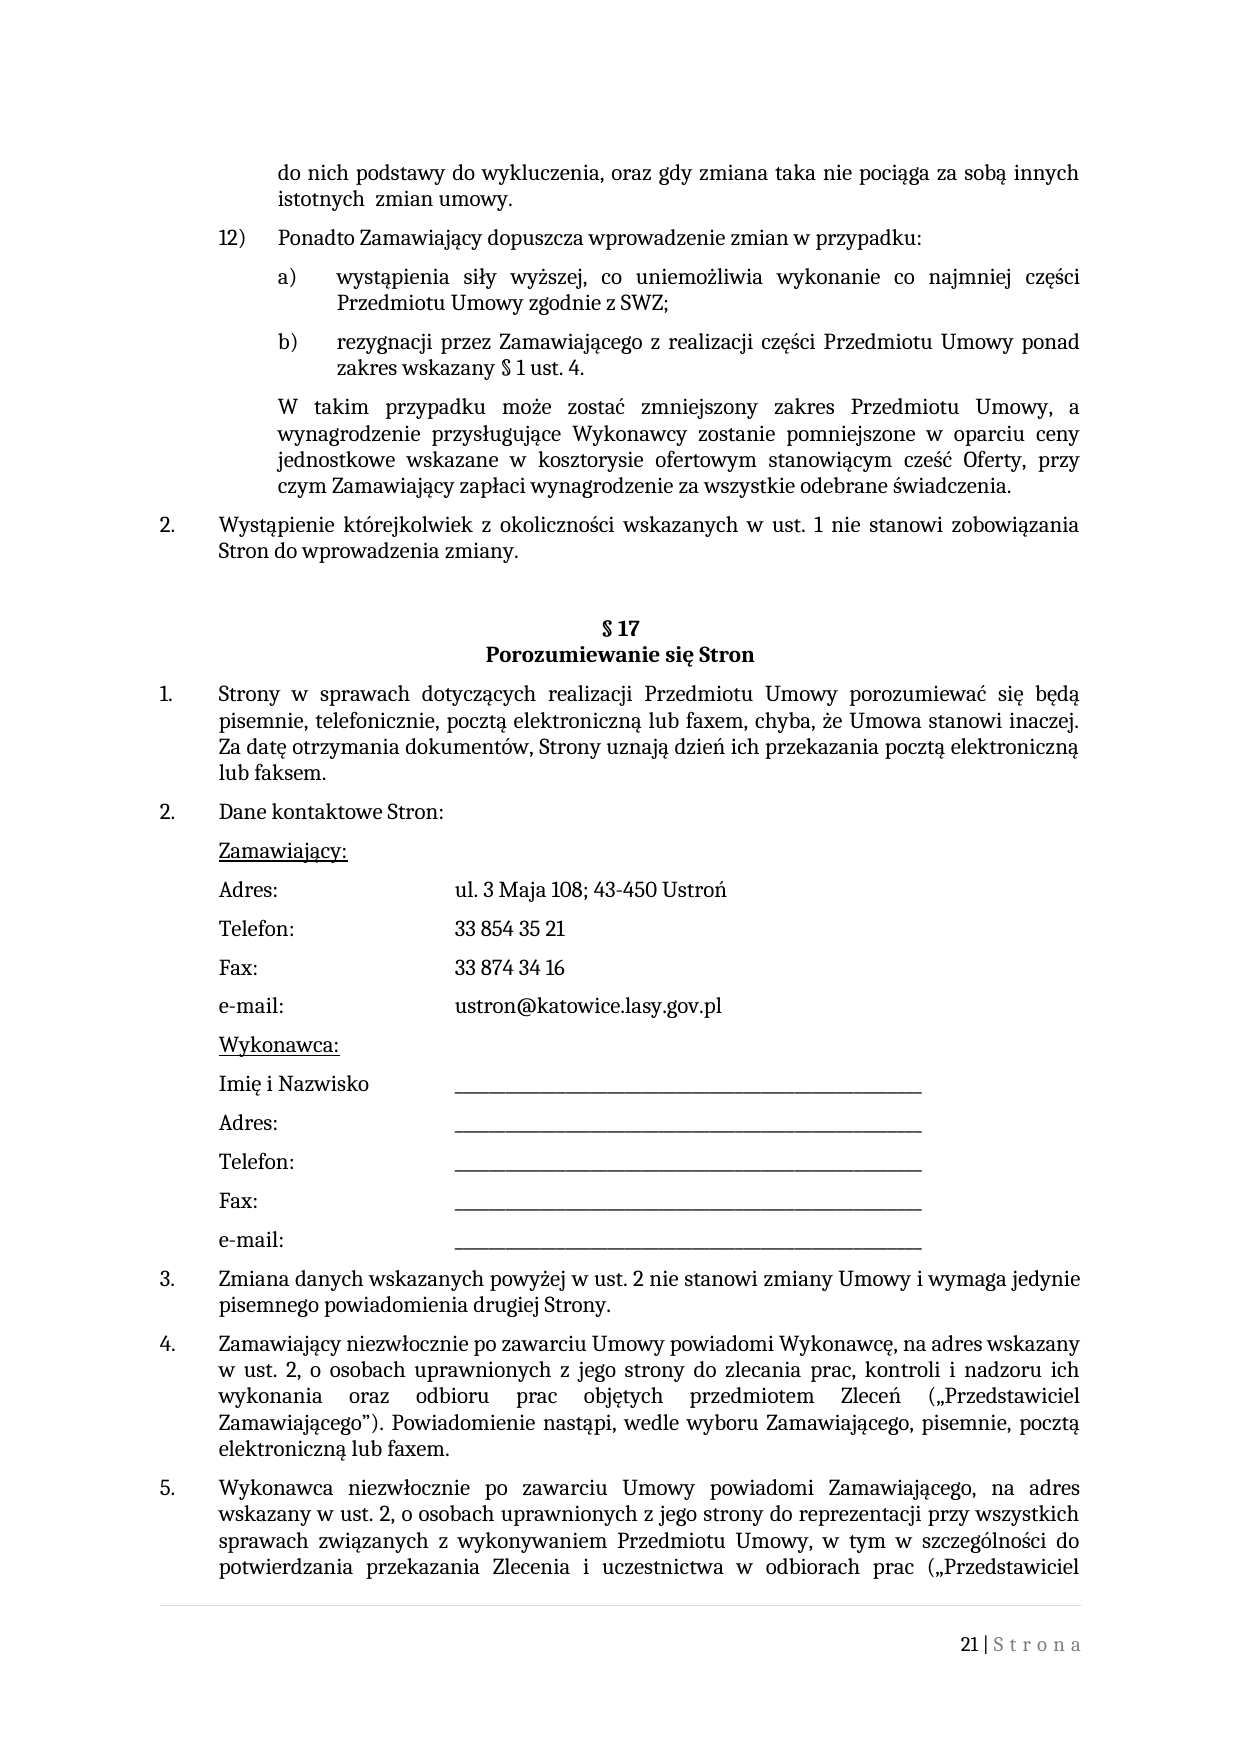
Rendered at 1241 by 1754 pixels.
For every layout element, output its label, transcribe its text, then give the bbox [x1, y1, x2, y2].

text e-mail: _______________________________________________________ [218, 1226, 1081, 1253]
list Zmiana danych wskazanych powyżej w ust. 2 nie stanowi zmiany Umowy i wymaga jedynie pisemnego powiadomienia drugiej Strony. [159, 1265, 1081, 1318]
text Telefon: 33 854 35 21 [218, 916, 1081, 942]
text Imię i Nazwisko _______________________________________________________ [218, 1071, 1081, 1097]
list Ponadto Zamawiający dopuszcza wprowadzenie zmian w przypadku: [218, 225, 1081, 251]
text W takim przypadku może zostać zmniejszony zakres Przedmiotu Umowy, a wynagrodzenie przysługujące Wykonawcy zostanie pomniejszone w oparciu ceny jednostkowe wskazane w kosztorysie ofertowym stanowiącym cześć Oferty, przy czym Zamawiający zapłaci wynagrodzenie za wszystkie odebrane świadczenia. [278, 394, 1081, 499]
text § 17 Porozumiewanie się Stron [159, 616, 1081, 669]
text b) rezygnacji przez Zamawiającego z realizacji części Przedmiotu Umowy ponad zakres wskazany § 1 ust. 4. [278, 329, 1081, 381]
list Strony w sprawach dotyczących realizacji Przedmiotu Umowy porozumiewać się będą pisemnie, telefonicznie, pocztą elektroniczną lub faxem, chyba, że Umowa stanowi inaczej. Za datę otrzymania dokumentów, Strony uznają dzień ich przekazania pocztą elektroniczną lub faksem. [159, 681, 1081, 787]
list Zamawiający niezwłocznie po zawarciu Umowy powiadomi Wykonawcę, na adres wskazany w ust. 2, o osobach uprawnionych z jego strony do zlecania prac, kontroli i nadzoru ich wykonania oraz odbioru prac objętych przedmiotem Zleceń („Przedstawiciel Zamawiającego”). Powiadomienie nastąpi, wedle wyboru Zamawiającego, pisemnie, pocztą elektroniczną lub faxem. [159, 1331, 1081, 1462]
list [159, 1475, 1081, 1580]
text Fax: _______________________________________________________ [218, 1188, 1081, 1214]
text e-mail: ustron@katowice.lasy.gov.pl [218, 993, 1081, 1020]
text Wykonawca: [218, 1032, 1081, 1058]
text Adres: ul. 3 Maja 108; 43-450 Ustroń [218, 877, 1081, 903]
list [218, 159, 1081, 212]
list Dane kontaktowe Stron: [159, 799, 1081, 825]
text Zamawiający: [218, 838, 1081, 864]
text a) wystąpienia siły wyższej, co uniemożliwia wykonanie co najmniej części Przedmiotu Umowy zgodnie z SWZ; [278, 263, 1081, 316]
list Wystąpienie którejkolwiek z okoliczności wskazanych w ust. 1 nie stanowi zobowiązania Stron do wprowadzenia zmiany. [159, 512, 1081, 564]
text Fax: 33 874 34 16 [218, 954, 1081, 981]
text Telefon: _______________________________________________________ [218, 1149, 1081, 1175]
text Adres: _______________________________________________________ [218, 1110, 1081, 1136]
